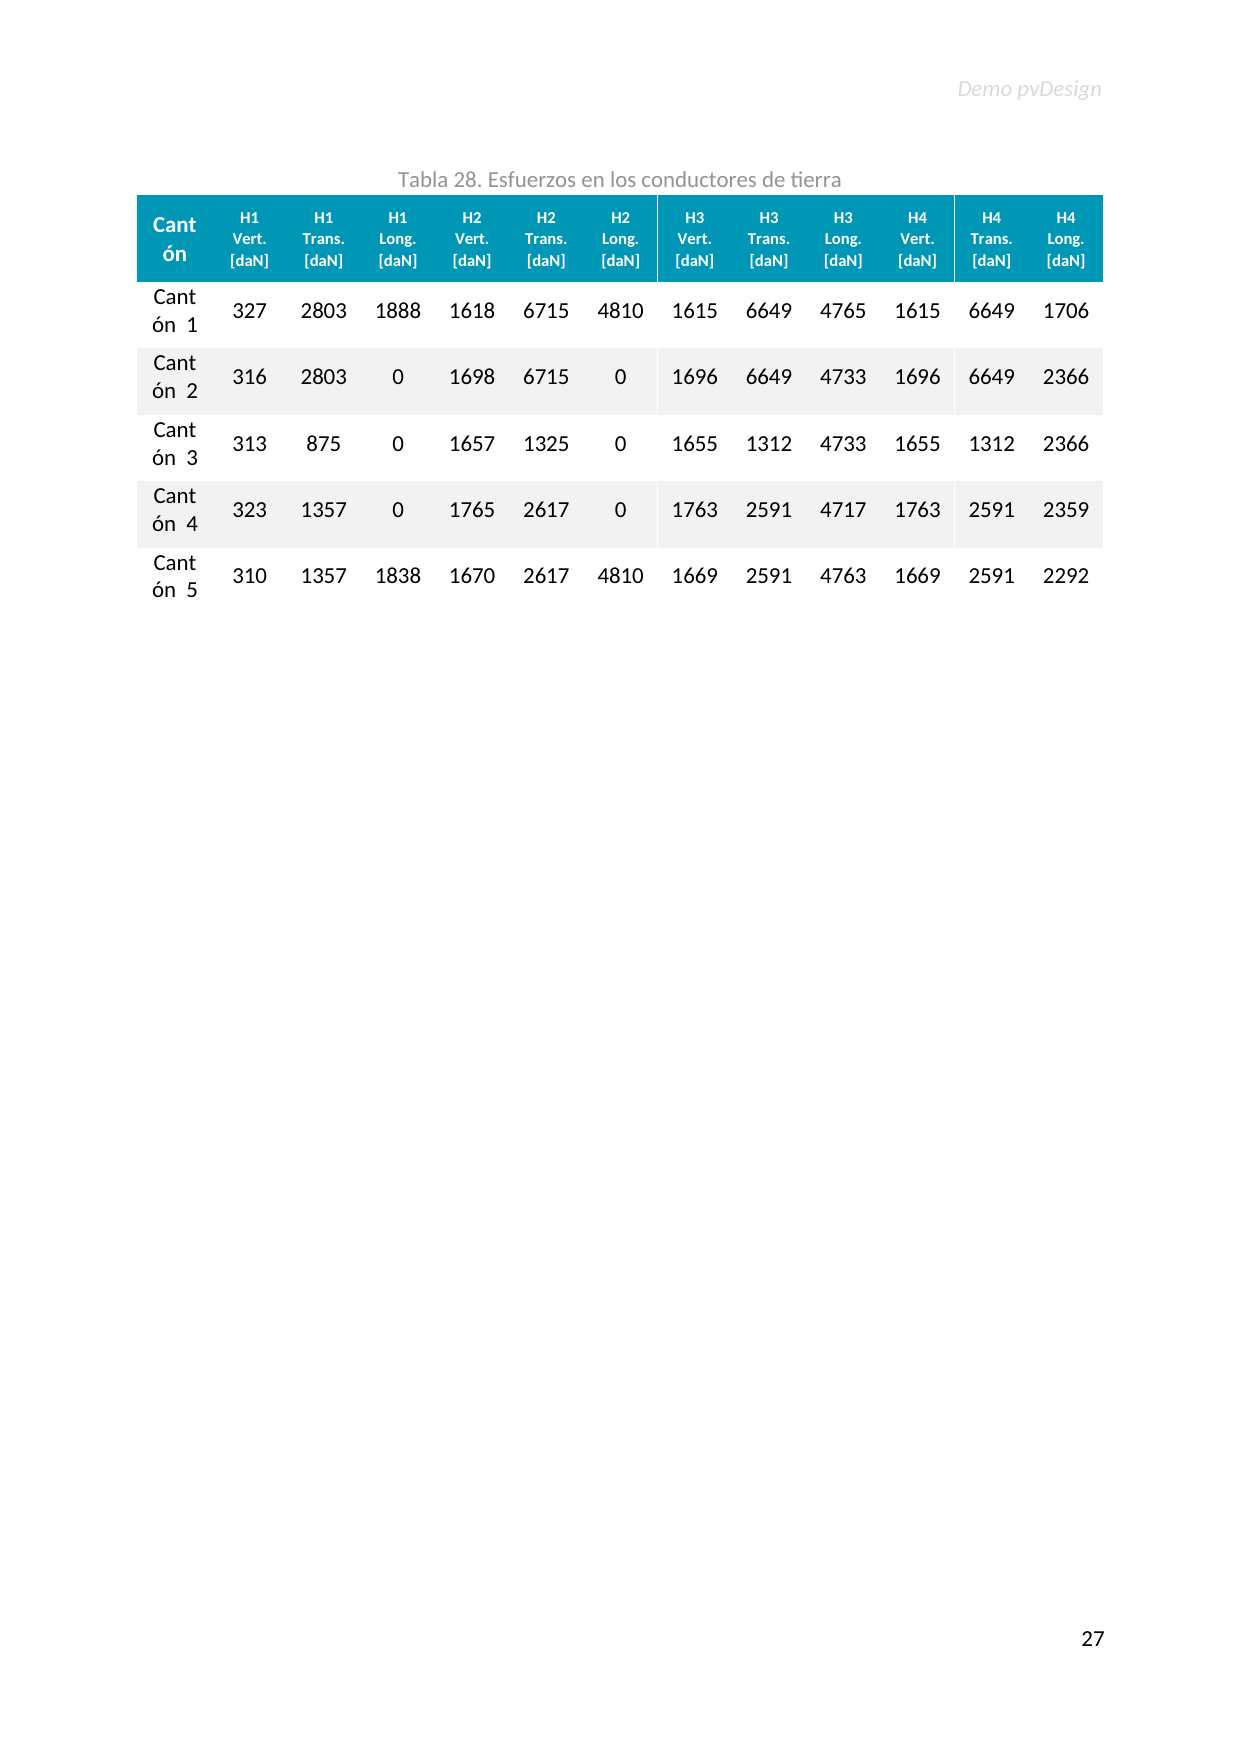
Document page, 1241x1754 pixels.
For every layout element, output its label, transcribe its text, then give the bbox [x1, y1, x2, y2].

table_cell 4810 [583, 282, 657, 348]
table_cell 1357 [286, 481, 361, 548]
table_cell 0 [583, 481, 657, 548]
table_cell 4733 [806, 415, 880, 481]
table_cell 327 [212, 282, 286, 348]
table_cell 1312 [955, 415, 1029, 481]
table_cell 0 [361, 348, 435, 415]
table_cell 1615 [880, 282, 954, 348]
table_cell 1698 [435, 348, 509, 415]
table_cell 4810 [583, 548, 657, 614]
table_header H4 Long. [daN] [1029, 195, 1103, 282]
table_cell 6649 [732, 282, 806, 348]
table_cell Cantón 3 [137, 415, 212, 481]
table_cell 0 [583, 415, 657, 481]
table_header H4 Trans. [daN] [955, 195, 1029, 282]
table_cell 316 [212, 348, 286, 415]
table_header H1 Long. [daN] [361, 195, 435, 282]
table_cell 4717 [806, 481, 880, 548]
table_header H1 Vert. [daN] [212, 195, 286, 282]
table_cell 1669 [658, 548, 732, 614]
table_cell 0 [361, 415, 435, 481]
table_cell 2591 [732, 481, 806, 548]
table_cell 2803 [286, 348, 361, 415]
table_cell 6715 [509, 282, 583, 348]
text Tabla 28. Esfuerzos en los conductores de tierra [136, 165, 1104, 193]
table_cell 2617 [509, 548, 583, 614]
table_cell Cantón 4 [137, 481, 212, 548]
table_header H2 Trans. [daN] [509, 195, 583, 282]
table_cell 6649 [732, 348, 806, 415]
table_cell 1325 [509, 415, 583, 481]
table_cell 1655 [880, 415, 954, 481]
table_cell 4763 [806, 548, 880, 614]
table_cell 1706 [1029, 282, 1103, 348]
table_cell 1669 [880, 548, 954, 614]
table_header H3 Vert. [daN] [658, 195, 732, 282]
table_cell 1657 [435, 415, 509, 481]
table_header Cantón [137, 195, 212, 282]
table_cell 2591 [732, 548, 806, 614]
table_cell Cantón 5 [137, 548, 212, 614]
table_cell Cantón 1 [137, 282, 212, 348]
table_cell 1888 [361, 282, 435, 348]
table_cell 310 [212, 548, 286, 614]
table_cell 2591 [955, 481, 1029, 548]
table_cell 1655 [658, 415, 732, 481]
table_cell 1312 [732, 415, 806, 481]
table_cell 323 [212, 481, 286, 548]
table_cell 1763 [658, 481, 732, 548]
table_cell Cantón 2 [137, 348, 212, 415]
table_cell 1615 [658, 282, 732, 348]
table_header H3 Trans. [daN] [732, 195, 806, 282]
table_cell 2617 [509, 481, 583, 548]
table_cell 2803 [286, 282, 361, 348]
table_cell 1765 [435, 481, 509, 548]
table_cell 0 [583, 348, 657, 415]
table_cell 2366 [1029, 415, 1103, 481]
table_cell 1670 [435, 548, 509, 614]
table_cell 1838 [361, 548, 435, 614]
table_cell 313 [212, 415, 286, 481]
table_cell 2359 [1029, 481, 1103, 548]
table_cell 2591 [955, 548, 1029, 614]
table_cell 4733 [806, 348, 880, 415]
table_cell 6715 [509, 348, 583, 415]
table_cell 875 [286, 415, 361, 481]
table_cell 1696 [658, 348, 732, 415]
table_header H3 Long. [daN] [806, 195, 880, 282]
table_header H1 Trans. [daN] [286, 195, 361, 282]
table_cell 4765 [806, 282, 880, 348]
table_header H4 Vert. [daN] [880, 195, 954, 282]
table_cell 6649 [955, 282, 1029, 348]
table_cell 1696 [880, 348, 954, 415]
table_cell 1357 [286, 548, 361, 614]
table_header H2 Long. [daN] [583, 195, 657, 282]
table_cell 1763 [880, 481, 954, 548]
table_cell 2292 [1029, 548, 1103, 614]
table_header H2 Vert. [daN] [435, 195, 509, 282]
table_cell 1618 [435, 282, 509, 348]
table_cell 0 [361, 481, 435, 548]
table_cell 2366 [1029, 348, 1103, 415]
table_cell 6649 [955, 348, 1029, 415]
